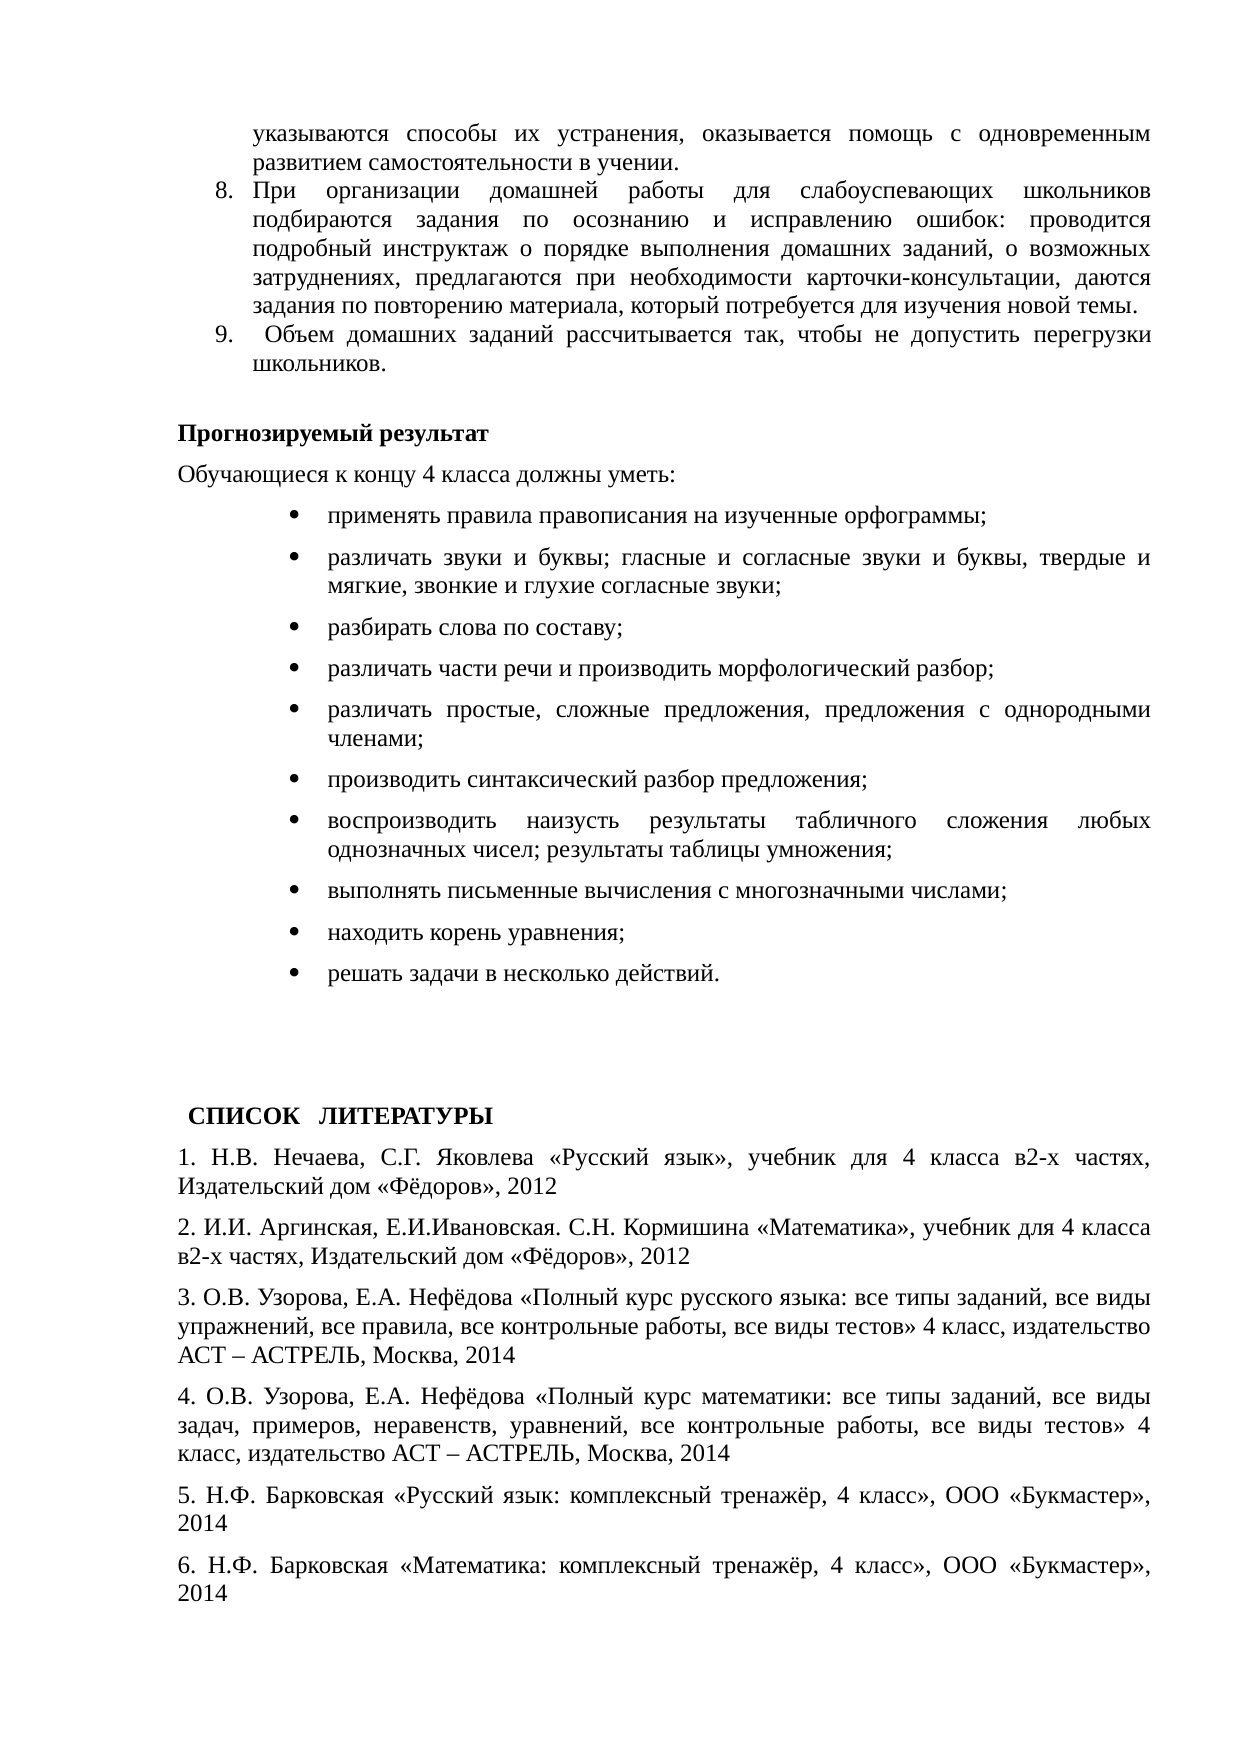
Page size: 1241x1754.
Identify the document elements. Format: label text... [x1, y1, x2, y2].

text 5. Н.Ф. Барковская «Русский язык: комплексный тренажёр, 4 класс», ООО «Букмастер», 2014 [177, 1480, 1152, 1537]
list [215, 118, 1152, 176]
list выполнять письменные вычисления с многозначными числами; [290, 876, 1152, 904]
text 2. И.И. Аргинская, Е.И.Ивановская. С.Н. Кормишина «Математика», учебник для 4 класса в2-х частях, Издательский дом «Фёдоров», 2012 [177, 1212, 1152, 1270]
list производить синтаксический разбор предложения; [290, 764, 1152, 793]
text 1. Н.В. Нечаева, С.Г. Яковлева «Русский язык», учебник для 4 класса в2-х частях, Издательский дом «Фёдоров», 2012 [177, 1142, 1152, 1200]
text 6. Н.Ф. Барковская «Математика: комплексный тренажёр, 4 класс», ООО «Букмастер», 2014 [177, 1550, 1152, 1607]
list решать задачи в несколько действий. [290, 958, 1152, 987]
text Прогнозируемый результат [177, 418, 1152, 447]
list применять правила правописания на изученные орфограммы; [290, 501, 1152, 529]
list Объем домашних заданий рассчитывается так, чтобы не допустить перегрузки школьников. [215, 319, 1152, 377]
text 3. О.В. Узорова, Е.А. Нефёдова «Полный курс русского языка: все типы заданий, все виды упражнений, все правила, все контрольные работы, все виды тестов» 4 класс, издательство АСТ – АСТРЕЛЬ, Москва, 2014 [177, 1282, 1152, 1368]
list различать звуки и буквы; гласные и согласные звуки и буквы, твердые и мягкие, звонкие и глухие согласные звуки; [290, 542, 1152, 599]
list При организации домашней работы для слабоуспевающих школьников подбираются задания по осознанию и исправлению ошибок: проводится подробный инструктаж о порядке выполнения домашних заданий, о возможных затруднениях, предлагаются при необходимости карточки-консультации, даются задания по повторению материала, который потребуется для изучения новой темы. [215, 176, 1152, 319]
list находить корень уравнения; [290, 917, 1152, 946]
text 4. О.В. Узорова, Е.А. Нефёдова «Полный курс математики: все типы заданий, все виды задач, примеров, неравенств, уравнений, все контрольные работы, все виды тестов» 4 класс, издательство АСТ – АСТРЕЛЬ, Москва, 2014 [177, 1381, 1152, 1467]
list различать части речи и производить морфологический разбор; [290, 653, 1152, 682]
text СПИСОК ЛИТЕРАТУРЫ [177, 1101, 1152, 1130]
text Обучающиеся к концу 4 класса должны уметь: [177, 459, 1152, 488]
list различать простые, сложные предложения, предложения с однородными членами; [290, 694, 1152, 752]
list разбирать слова по составу; [290, 612, 1152, 641]
list воспроизводить наизусть результаты табличного сложения любых однозначных чисел; результаты таблицы умножения; [290, 806, 1152, 863]
